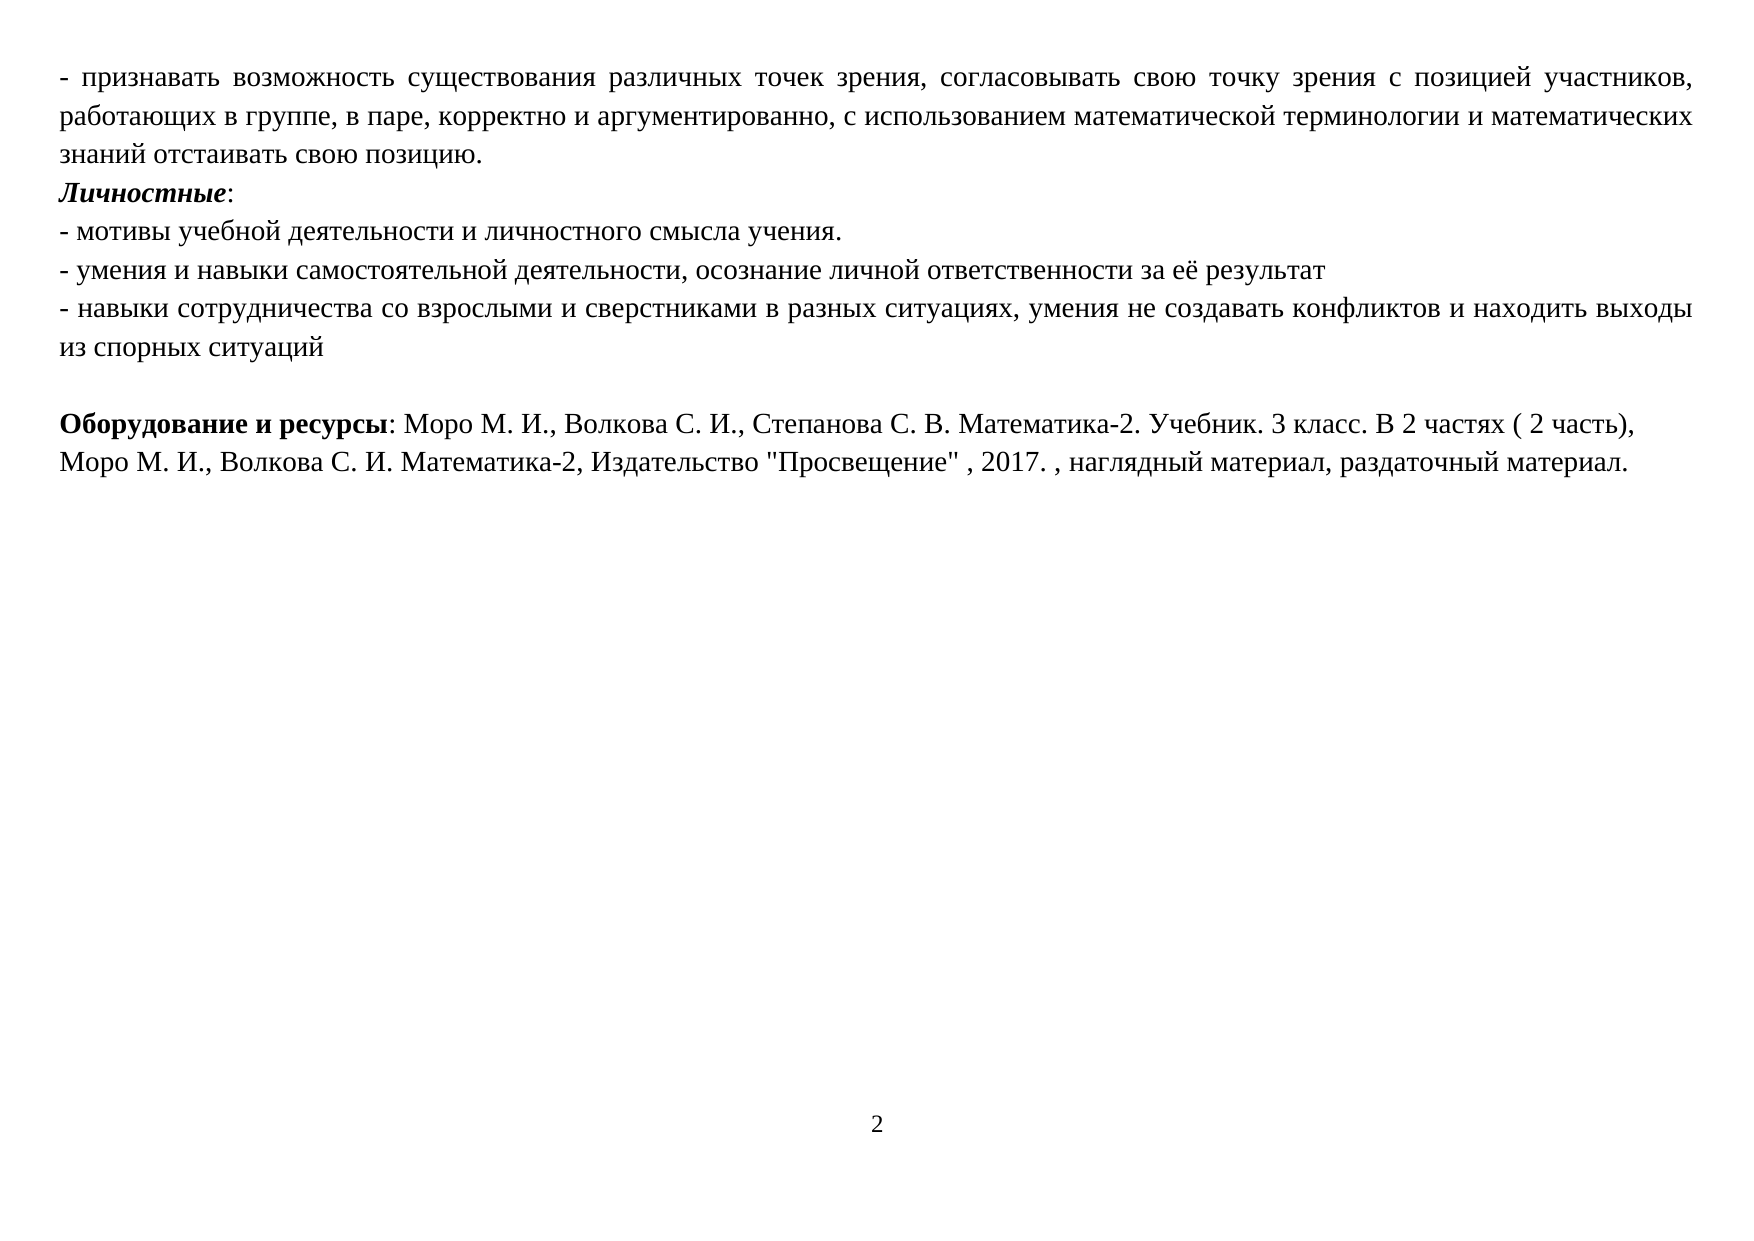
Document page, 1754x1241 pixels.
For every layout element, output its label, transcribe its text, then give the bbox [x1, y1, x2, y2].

text Оборудование и ресурсы: Моро М. И., Волкова С. И., Степанова С. В. Математика-2. Учебник. 3 класс. В 2 частях ( 2 часть), Моро М. И., Волкова С. И. Математика-2, Издательство "Просвещение" , 2017. , наглядный материал, раздаточный материал. [59, 367, 1695, 478]
text - навыки сотрудничества со взрослыми и сверстниками в разных ситуациях, умения не создавать конфликтов и находить выходы из спорных ситуаций [59, 290, 1695, 362]
text - умения и навыки самостоятельной деятельности, осознание личной ответственности за её результат [59, 252, 1695, 285]
text - мотивы учебной деятельности и личностного смысла учения. [59, 213, 1695, 247]
text Личностные: [59, 175, 1695, 208]
text - признавать возможность существования различных точек зрения, согласовывать свою точку зрения с позицией участников, работающих в группе, в паре, корректно и аргументированно, с использованием математической терминологии и математических знаний отстаивать свою позицию. [59, 59, 1695, 170]
